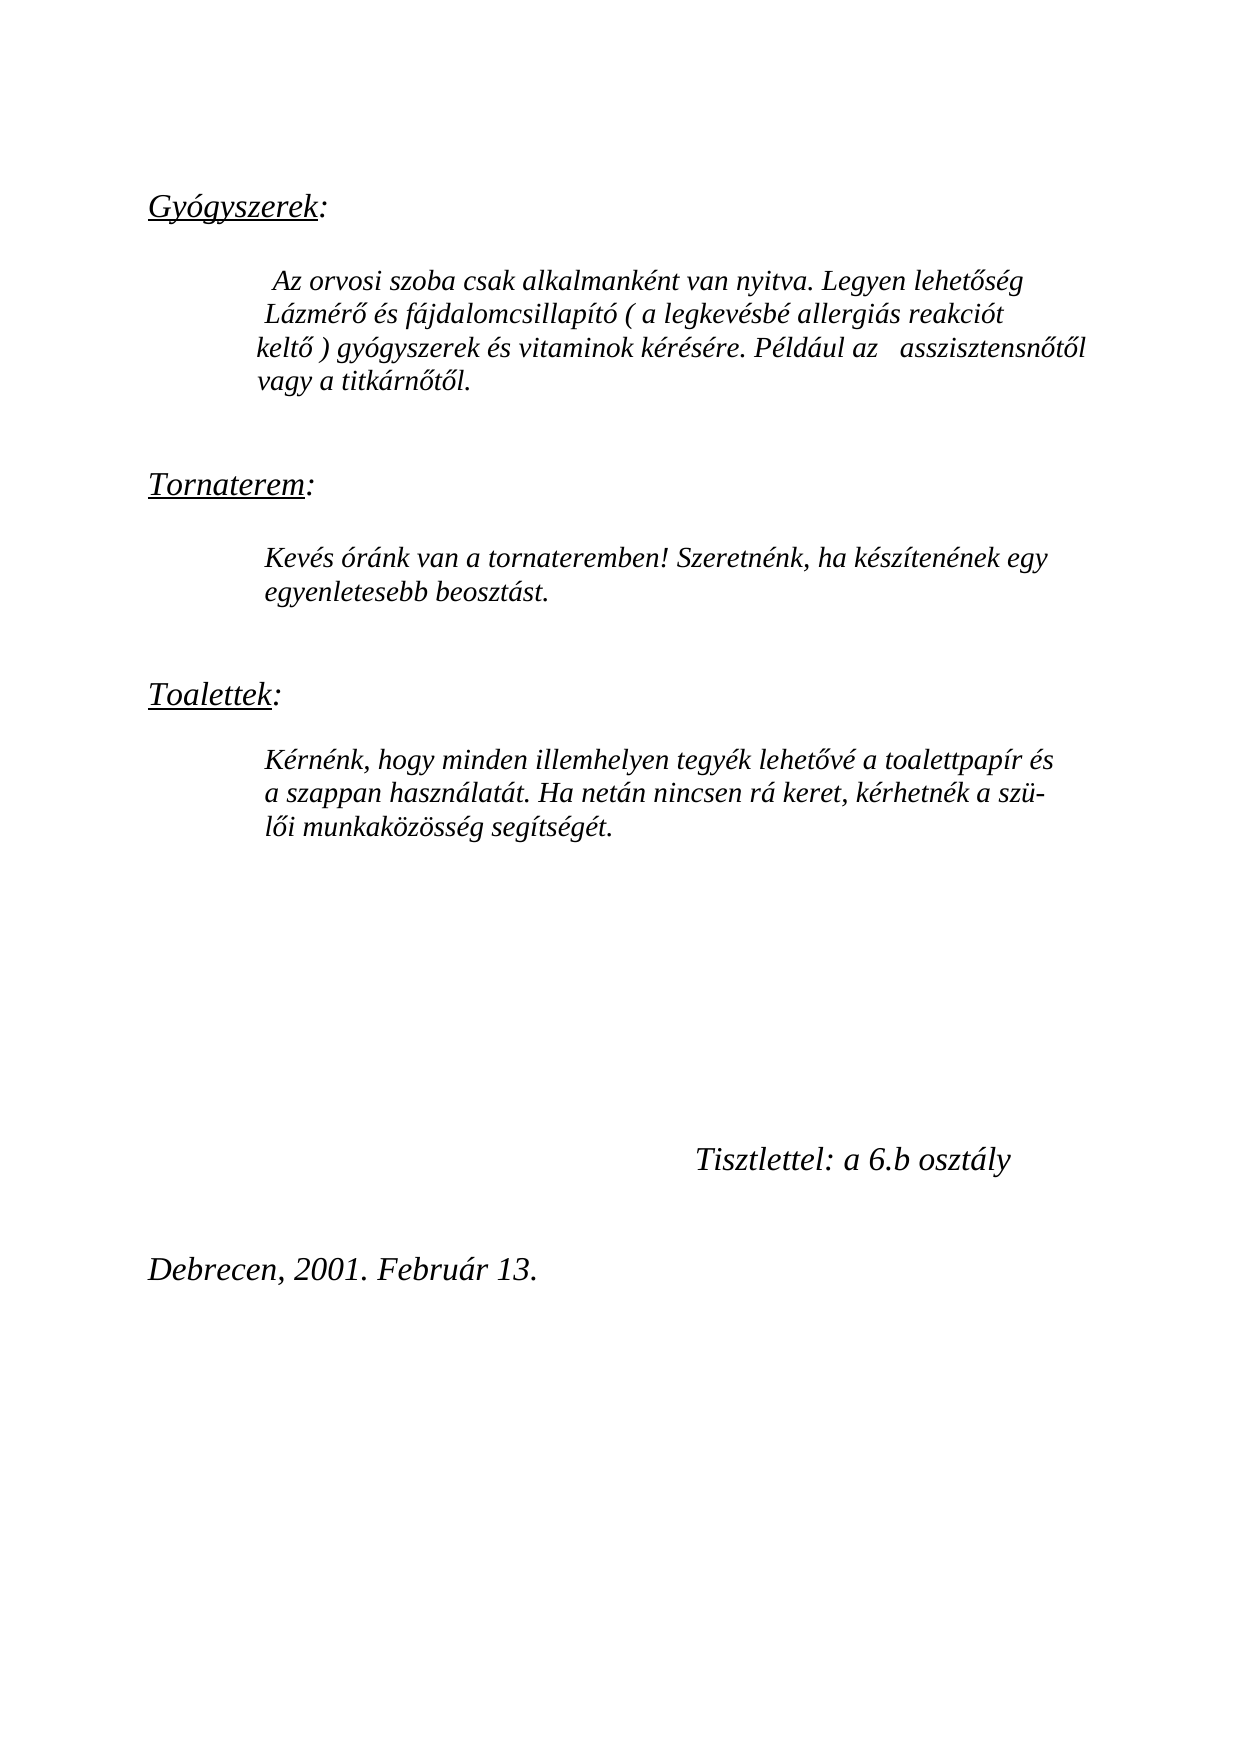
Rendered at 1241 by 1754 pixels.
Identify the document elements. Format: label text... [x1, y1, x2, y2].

text Toalettek: [148, 675, 1093, 713]
text keltő ) gyógyszerek és vitaminok kérésére. Például az asszisztensnőtől [148, 330, 1093, 363]
text a szappan használatát. Ha netán nincsen rá keret, kérhetnék a szü- [148, 775, 1093, 809]
text Gyógyszerek: [148, 186, 1093, 224]
text Az orvosi szoba csak alkalmanként van nyitva. Legyen lehetőség [148, 263, 1093, 296]
text Kérnénk, hogy minden illemhelyen tegyék lehetővé a toalettpapír és [148, 742, 1093, 775]
text lői munkaközösség segítségét. [148, 809, 1093, 842]
text vagy a titkárnőtől. [148, 363, 1093, 397]
text Lázmérő és fájdalomcsillapító ( a legkevésbé allergiás reakciót [148, 296, 1093, 330]
text Tornaterem: [148, 464, 1093, 502]
subtitle Kevés óránk van a tornateremben! Szeretnénk, ha készítenének egy [148, 541, 1093, 574]
text Debrecen, 2001. Február 13. [148, 1250, 1093, 1288]
text Tisztlettel: a 6.b osztály [148, 1139, 1093, 1178]
text egyenletesebb beosztást. [148, 574, 1093, 608]
